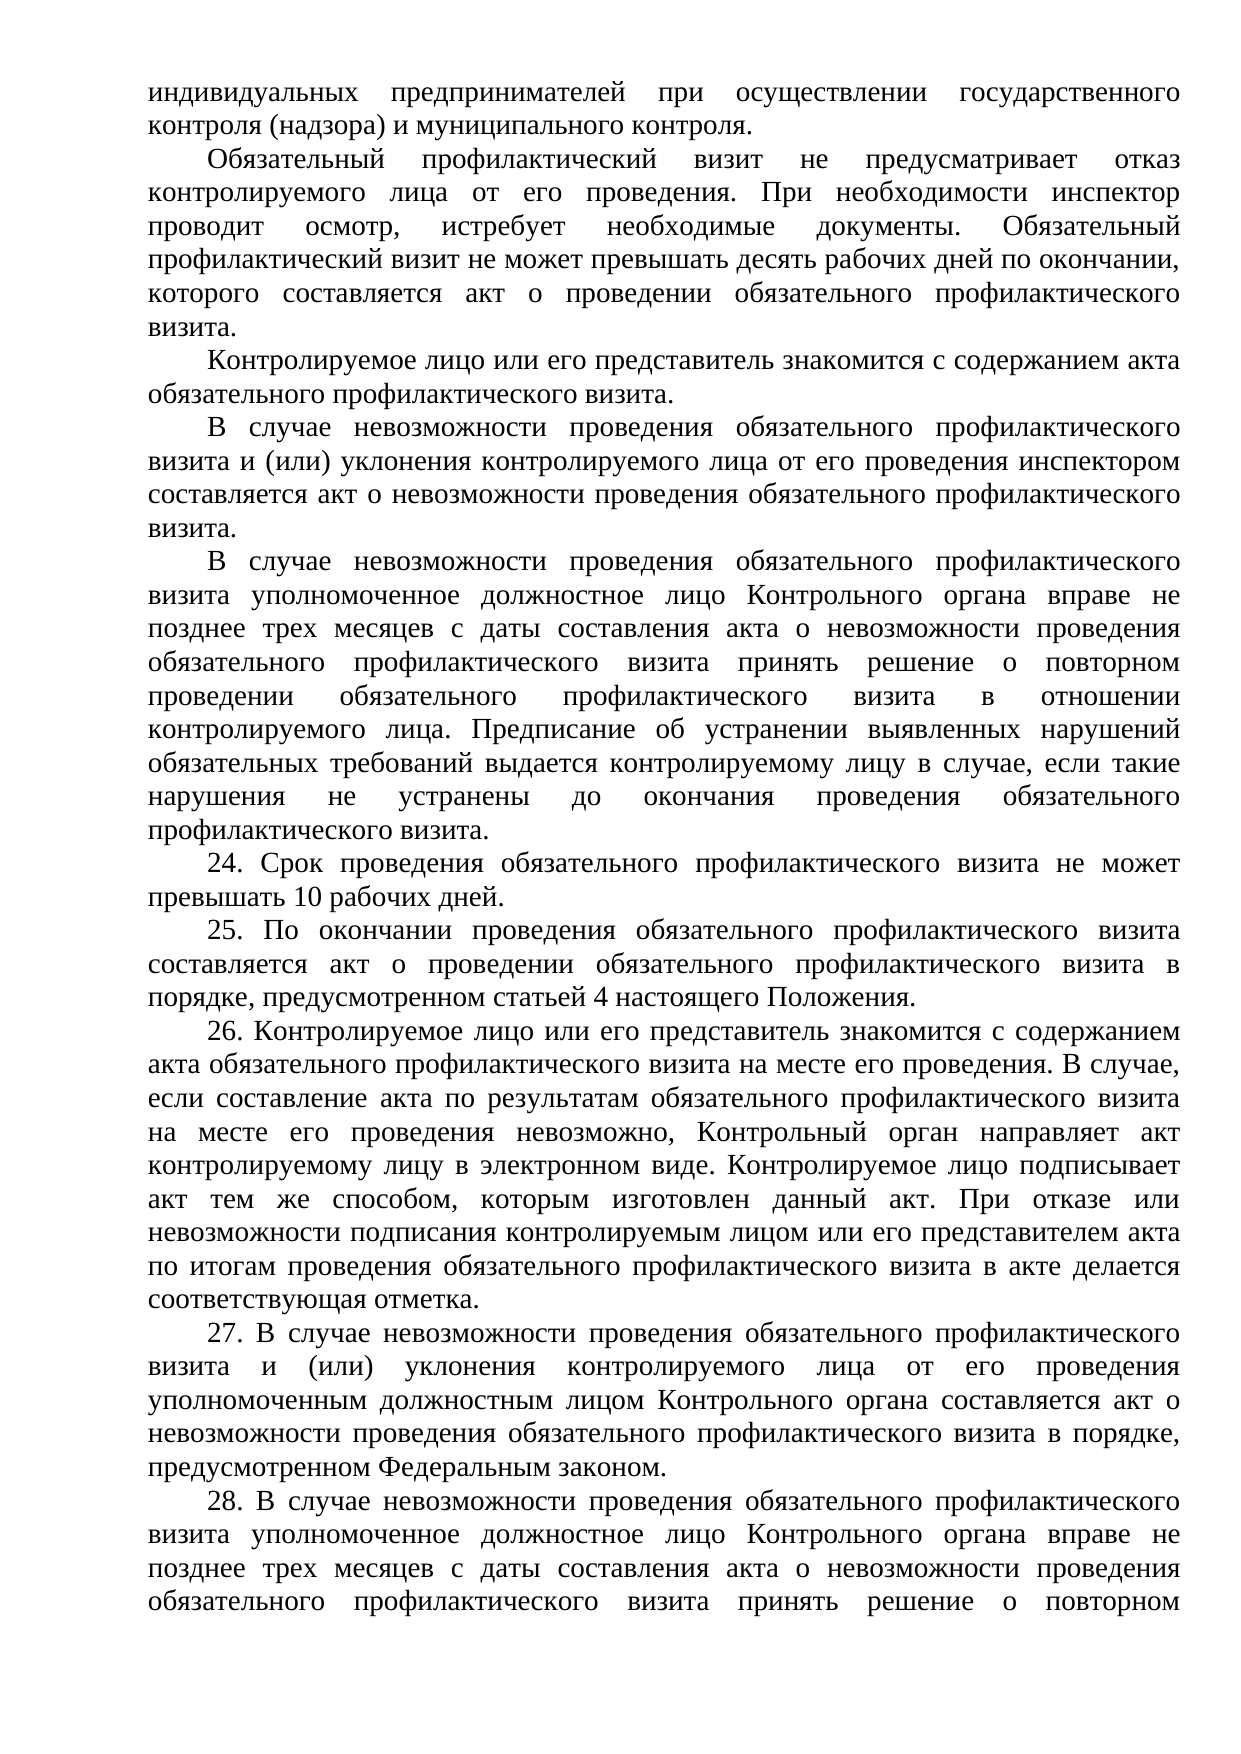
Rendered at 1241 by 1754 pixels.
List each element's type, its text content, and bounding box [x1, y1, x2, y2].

text 24. Срок проведения обязательного профилактического визита не может превышать 10 рабочих дней. [148, 845, 1181, 912]
text Контролируемое лицо или его представитель знакомится с содержанием акта обязательного профилактического визита. [148, 342, 1181, 409]
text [148, 1483, 1181, 1617]
text В случае невозможности проведения обязательного профилактического визита и (или) уклонения контролируемого лица от его проведения инспектором составляется акт о невозможности проведения обязательного профилактического визита. [148, 409, 1181, 543]
text Обязательный профилактический визит не предусматривает отказ контролируемого лица от его проведения. При необходимости инспектор проводит осмотр, истребует необходимые документы. Обязательный профилактический визит не может превышать десять рабочих дней по окончании, которого составляется акт о проведении обязательного профилактического визита. [148, 141, 1181, 342]
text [148, 74, 1181, 141]
text 25. По окончании проведения обязательного профилактического визита составляется акт о проведении обязательного профилактического визита в порядке, предусмотренном статьей 4 настоящего Положения. [148, 912, 1181, 1013]
text 26. Контролируемое лицо или его представитель знакомится с содержанием акта обязательного профилактического визита на месте его проведения. В случае, если составление акта по результатам обязательного профилактического визита на месте его проведения невозможно, Контрольный орган направляет акт контролируемому лицу в электронном виде. Контролируемое лицо подписывает акт тем же способом, которым изготовлен данный акт. При отказе или невозможности подписания контролируемым лицом или его представителем акта по итогам проведения обязательного профилактического визита в акте делается соответствующая отметка. [148, 1013, 1181, 1315]
text В случае невозможности проведения обязательного профилактического визита уполномоченное должностное лицо Контрольного органа вправе не позднее трех месяцев с даты составления акта о невозможности проведения обязательного профилактического визита принять решение о повторном проведении обязательного профилактического визита в отношении контролируемого лица. Предписание об устранении выявленных нарушений обязательных требований выдается контролируемому лицу в случае, если такие нарушения не устранены до окончания проведения обязательного профилактического визита. [148, 543, 1181, 845]
text 27. В случае невозможности проведения обязательного профилактического визита и (или) уклонения контролируемого лица от его проведения уполномоченным должностным лицом Контрольного органа составляется акт о невозможности проведения обязательного профилактического визита в порядке, предусмотренном Федеральным законом. [148, 1315, 1181, 1483]
